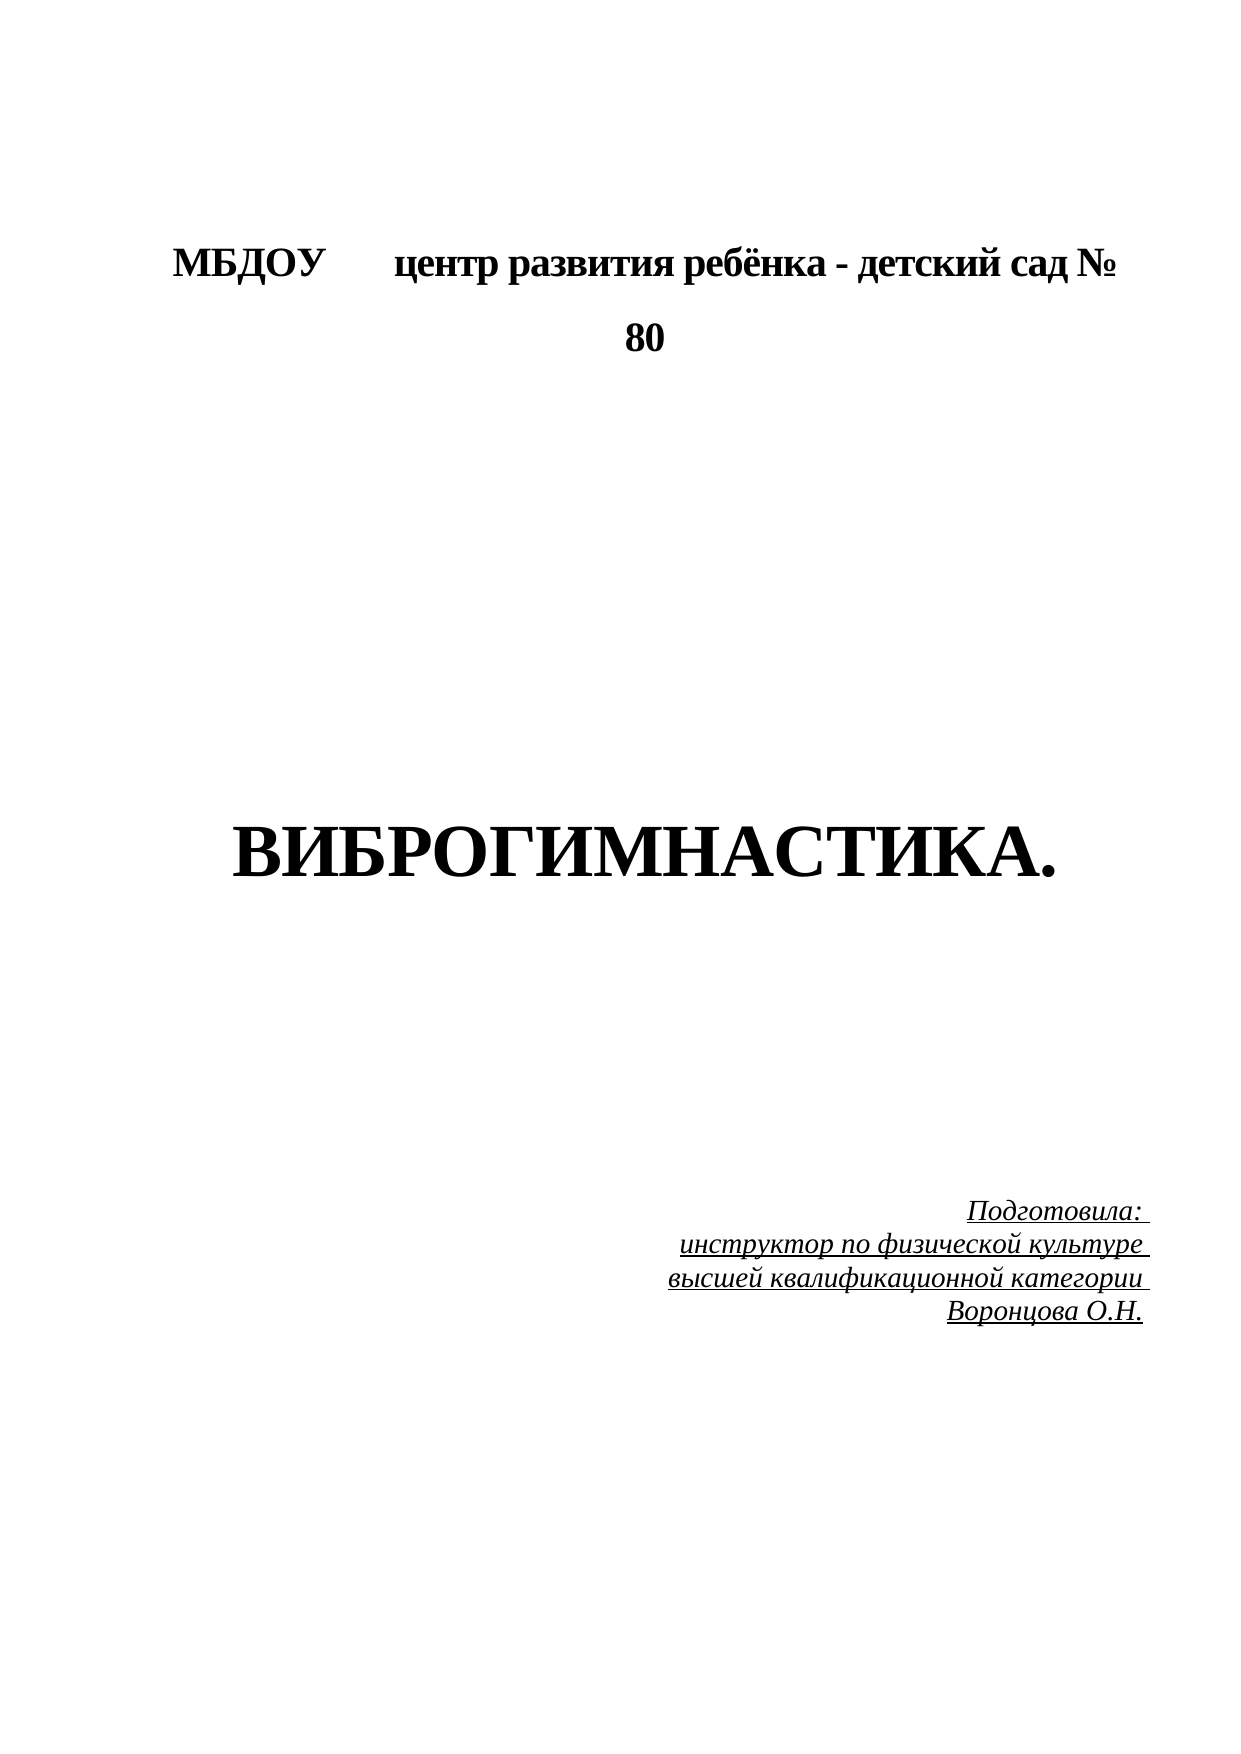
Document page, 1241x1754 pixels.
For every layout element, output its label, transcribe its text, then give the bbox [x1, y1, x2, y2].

text Подготовила: [148, 1193, 1143, 1227]
text ВИБРОГИМНАСТИКА. [148, 816, 1143, 891]
text инструктор по физической культуре [148, 1227, 1143, 1260]
text высшей квалификационной категории [148, 1260, 1143, 1294]
text МБДОУ центр развития ребёнка - детский сад № 80 [148, 216, 1143, 366]
text Воронцова О.Н. [148, 1294, 1143, 1327]
